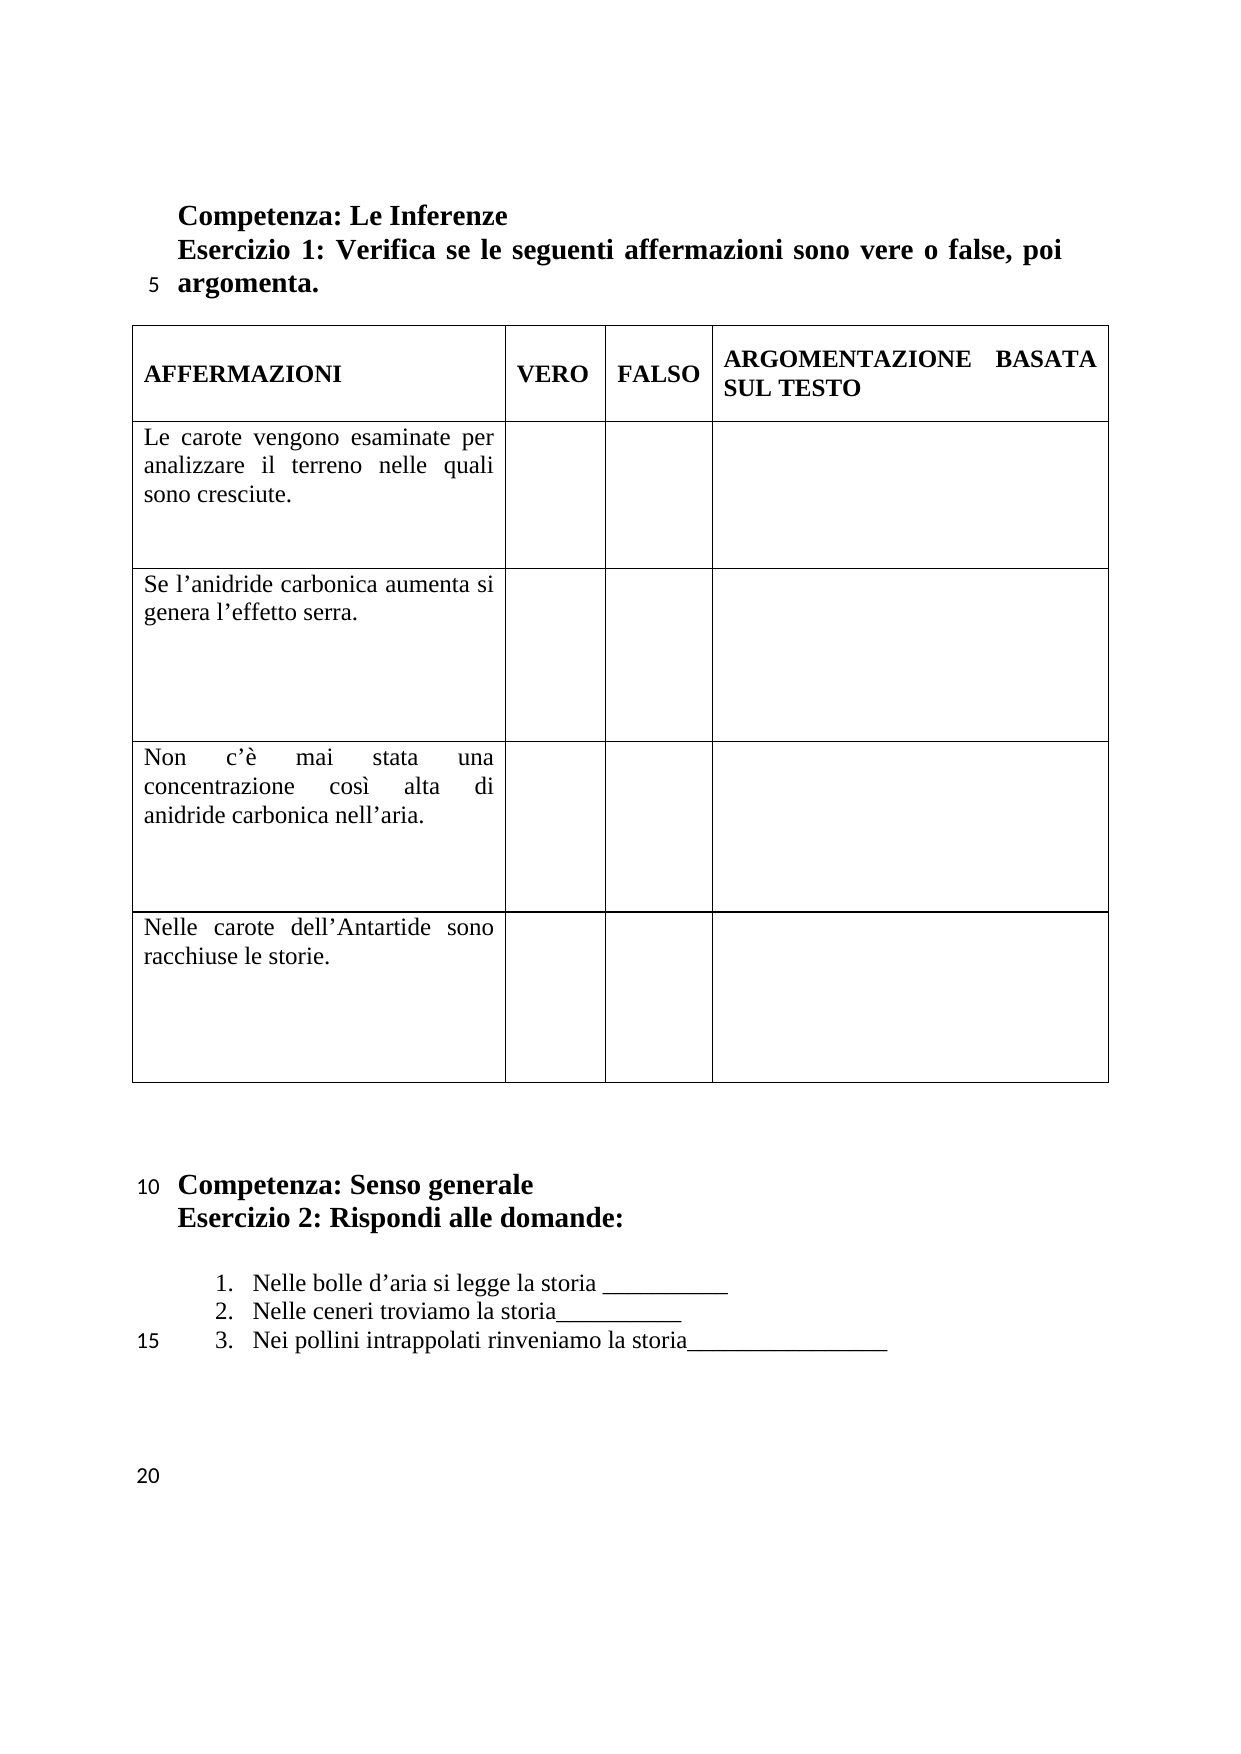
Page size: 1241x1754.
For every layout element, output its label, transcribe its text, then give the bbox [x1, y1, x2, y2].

list Nelle ceneri troviamo la storia__________ [215, 1296, 1063, 1325]
table_header FALSO [606, 326, 712, 421]
table_header VERO [506, 326, 605, 421]
table_cell [506, 422, 605, 568]
text Competenza: Le Inferenze [177, 198, 1063, 232]
table_header ARGOMENTAZIONE BASATA SUL TESTO [713, 326, 1108, 421]
table_cell [713, 569, 1108, 741]
text Competenza: Senso generale [177, 1167, 1063, 1201]
table_cell [713, 913, 1108, 1082]
list Nei pollini intrappolati rinveniamo la storia________________ [215, 1325, 1063, 1354]
table_cell [506, 913, 605, 1082]
table_cell [506, 742, 605, 911]
table_cell [713, 422, 1108, 568]
table_header AFFERMAZIONI [133, 326, 505, 421]
table_cell Nelle carote dell’Antartide sono racchiuse le storie. [133, 913, 505, 1082]
text Esercizio 1: Verifica se le seguenti affermazioni sono vere o false, poi argomenta. [177, 232, 1063, 299]
table_cell Le carote vengono esaminate per analizzare il terreno nelle quali sono cresciute. [133, 422, 505, 568]
list Nelle bolle d’aria si legge la storia __________ [215, 1268, 1063, 1296]
table_cell Non c’è mai stata una concentrazione così alta di anidride carbonica nell’aria. [133, 742, 505, 911]
text Esercizio 2: Rispondi alle domande: [177, 1201, 1063, 1234]
table_cell [606, 569, 712, 741]
table_cell [606, 422, 712, 568]
table_cell [506, 569, 605, 741]
table_cell [713, 742, 1108, 911]
table_cell [606, 742, 712, 911]
table_cell [606, 913, 712, 1082]
table_cell Se l’anidride carbonica aumenta si genera l’effetto serra. [133, 569, 505, 741]
